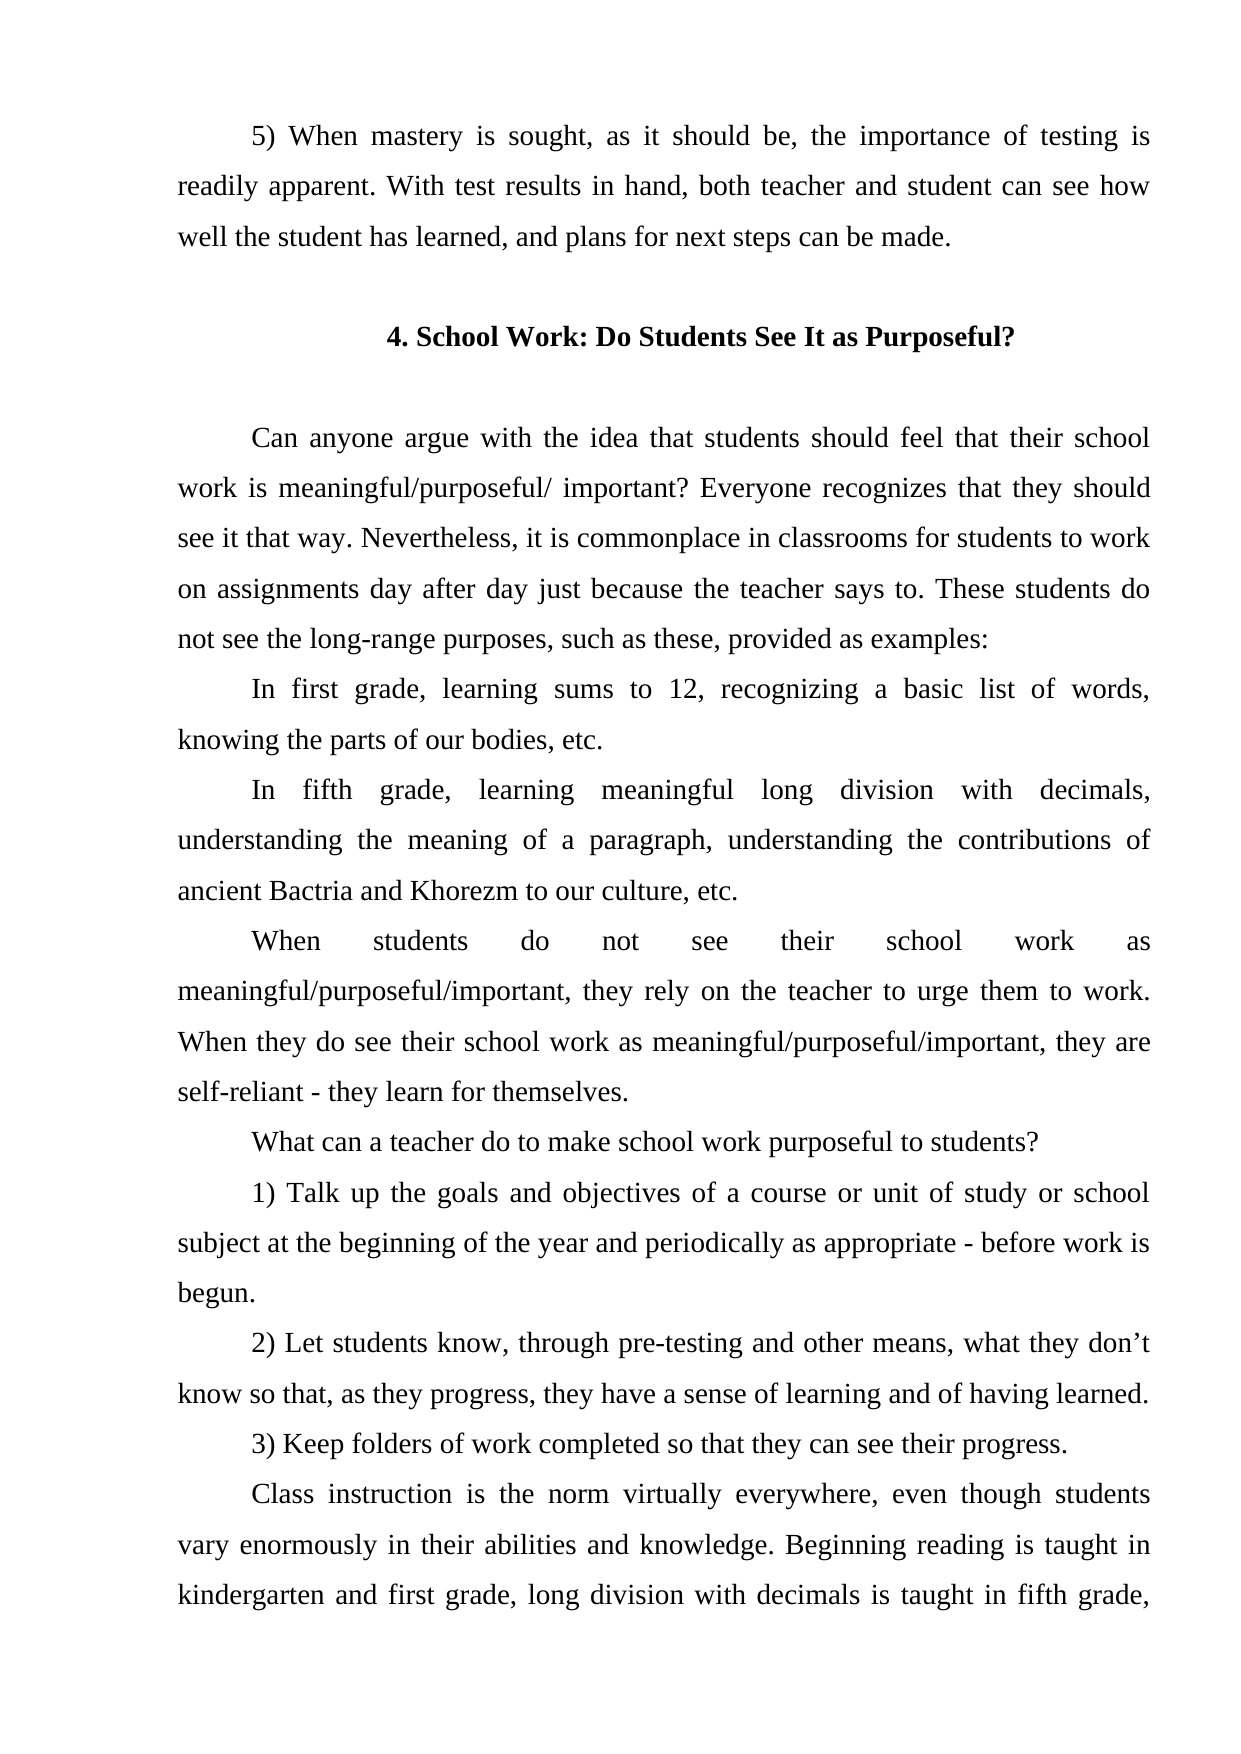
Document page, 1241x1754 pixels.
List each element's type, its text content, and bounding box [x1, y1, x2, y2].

text 4. School Work: Do Students See It as Purposeful? [177, 319, 1152, 353]
text Can anyone argue with the idea that students should feel that their school work is meaningful/purposeful/ important? Everyone recognizes that they should see it that way. Nevertheless, it is commonplace in classrooms for students to work on assignments day after day just because the teacher says to. These students do not see the long-range purposes, such as these, provided as examples: [177, 420, 1152, 655]
text In fifth grade, learning meaningful long division with decimals, understanding the meaning of a paragraph, understanding the contributions of ancient Bactria and Khorezm to our culture, etc. [177, 772, 1152, 906]
text What can a teacher do to make school work purposeful to students? [177, 1124, 1152, 1158]
text 3) Keep folders of work completed so that they can see their progress. [177, 1426, 1152, 1460]
text 2) Let students know, through pre-testing and other means, what they don’t know so that, as they progress, they have a sense of learning and of having learned. [177, 1326, 1152, 1409]
text 5) When mastery is sought, as it should be, the importance of testing is readily apparent. With test results in hand, both teacher and student can see how well the student has learned, and plans for next steps can be made. [177, 118, 1152, 252]
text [177, 1477, 1152, 1611]
text In first grade, learning sums to 12, recognizing a basic list of words, knowing the parts of our bodies, etc. [177, 672, 1152, 755]
text 1) Talk up the goals and objectives of a course or unit of study or school subject at the beginning of the year and periodically as appropriate - before work is begun. [177, 1175, 1152, 1309]
text When students do not see their school work as meaningful/purposeful/important, they rely on the teacher to urge them to work. When they do see their school work as meaningful/purposeful/important, they are self-reliant - they learn for themselves. [177, 923, 1152, 1108]
